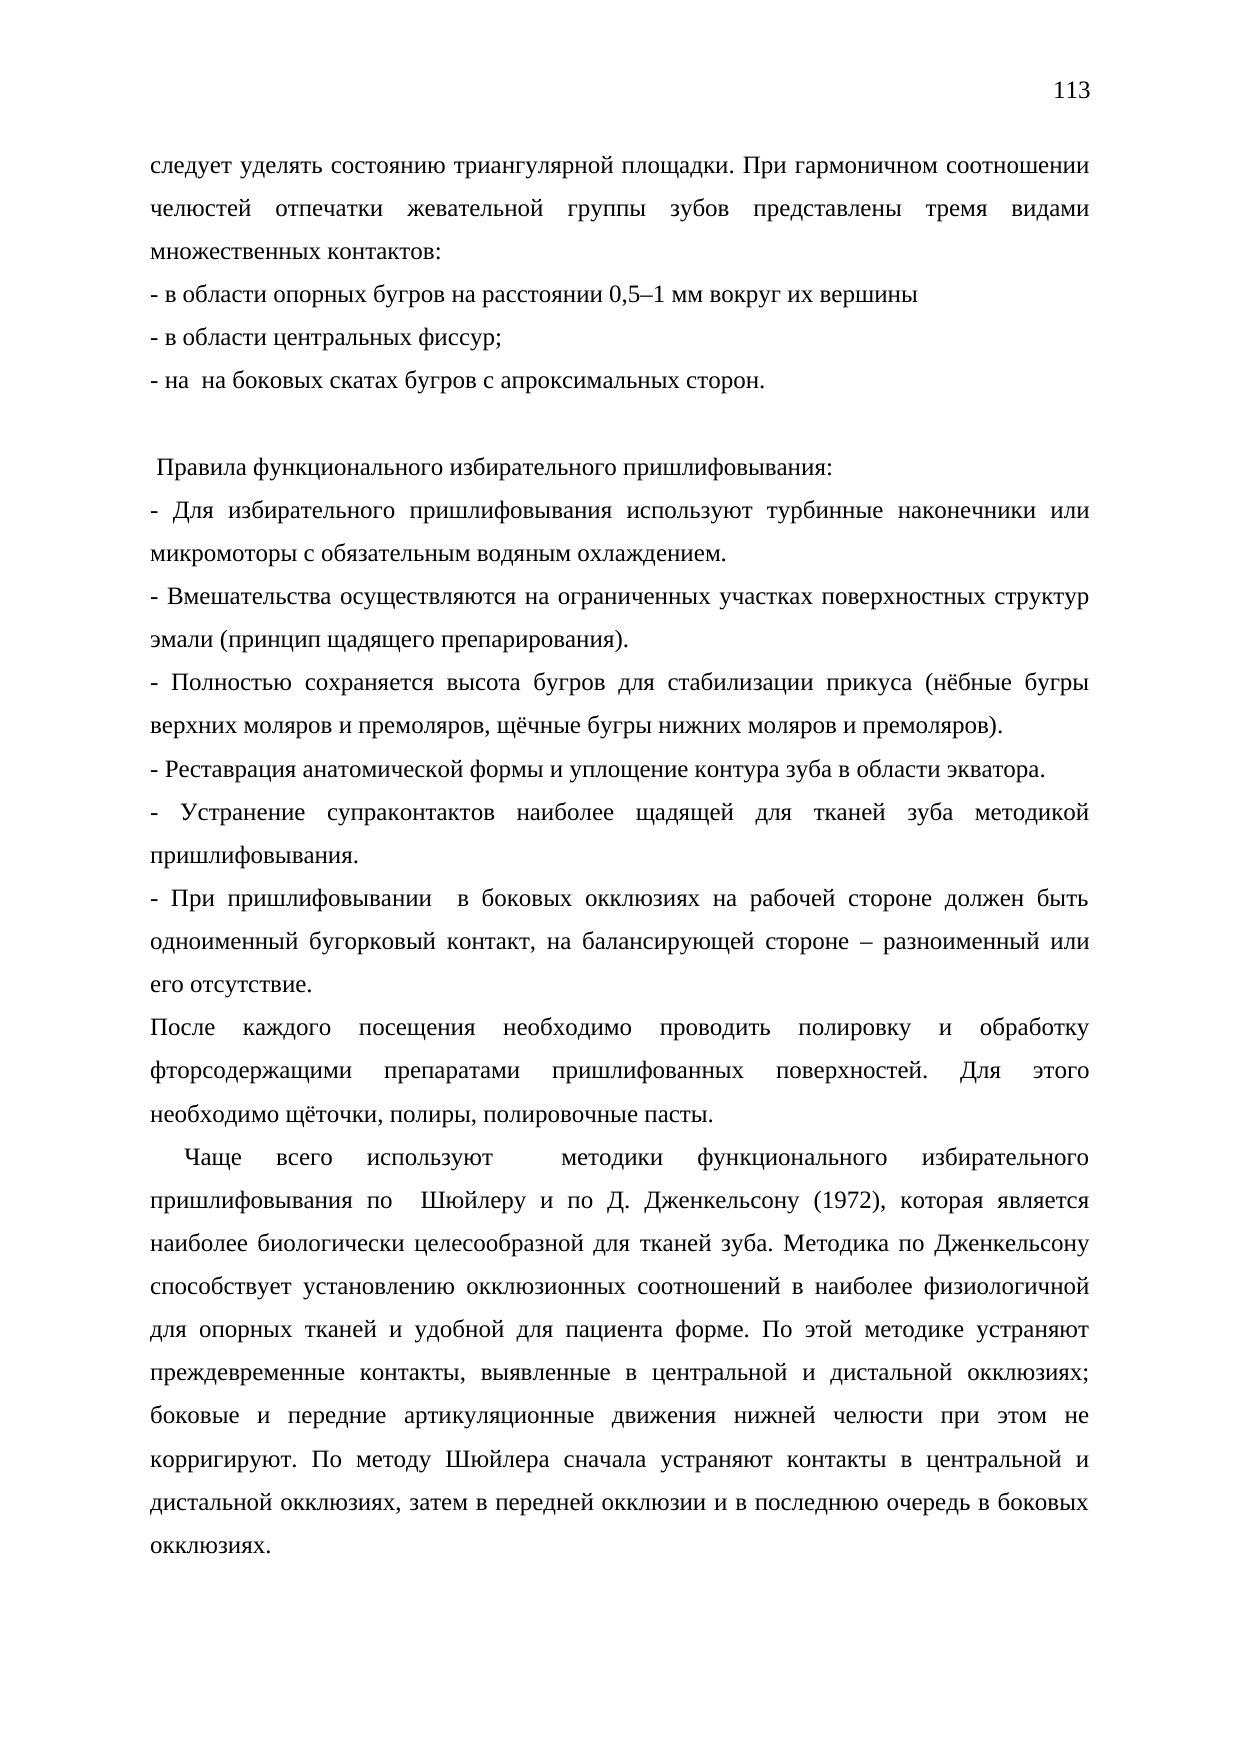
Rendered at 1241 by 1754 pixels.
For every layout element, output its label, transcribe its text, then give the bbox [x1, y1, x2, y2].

text - Устранение супраконтактов наиболее щадящей для тканей зуба методикой пришлифовывания. [150, 797, 1090, 869]
text После каждого посещения необходимо проводить полировку и обработку фторсодержащими препаратами пришлифованных поверхностей. Для этого необходимо щёточки, полиры, полировочные пасты. [150, 1012, 1090, 1127]
text - Вмешательства осуществляются на ограниченных участках поверхностных структур эмали (принцип щадящего препарирования). [150, 581, 1090, 653]
text - Реставрация анатомической формы и уплощение контура зуба в области экватора. [150, 754, 1090, 782]
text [150, 150, 1090, 265]
text Чаще всего используют методики функционального избирательного пришлифовывания по Шюйлеру и по Д. Дженкельсону (1972), которая является наиболее биологически целесообразной для тканей зуба. Методика по Дженкельсону способствует установлению окклюзионных соотношений в наиболее физиологичной для опорных тканей и удобной для пациента форме. По этой методике устраняют преждевременные контакты, выявленные в центральной и дистальной окклюзиях; боковые и передние артикуляционные движения нижней челюсти при этом не корригируют. По методу Шюйлера сначала устраняют контакты в центральной и дистальной окклюзиях, затем в передней окклюзии и в последнюю очередь в боковых окклюзиях. [150, 1142, 1090, 1559]
text - Полностью сохраняется высота бугров для стабилизации прикуса (нёбные бугры верхних моляров и премоляров, щёчные бугры нижних моляров и премоляров). [150, 667, 1090, 739]
text - При пришлифовывании в боковых окклюзиях на рабочей стороне должен быть одноименный бугорковый контакт, на балансирующей стороне – разноименный или его отсутствие. [150, 883, 1090, 998]
text - Для избирательного пришлифовывания используют турбинные наконечники или микромоторы с обязательным водяным охлаждением. [150, 495, 1090, 567]
text - в области опорных бугров на расстоянии 0,5–1 мм вокруг их вершины [150, 279, 1090, 308]
text Правила функционального избирательного пришлифовывания: [150, 452, 1090, 481]
text - на на боковых скатах бугров с апроксимальных сторон. [150, 366, 1090, 394]
text - в области центральных фиссур; [150, 322, 1090, 351]
